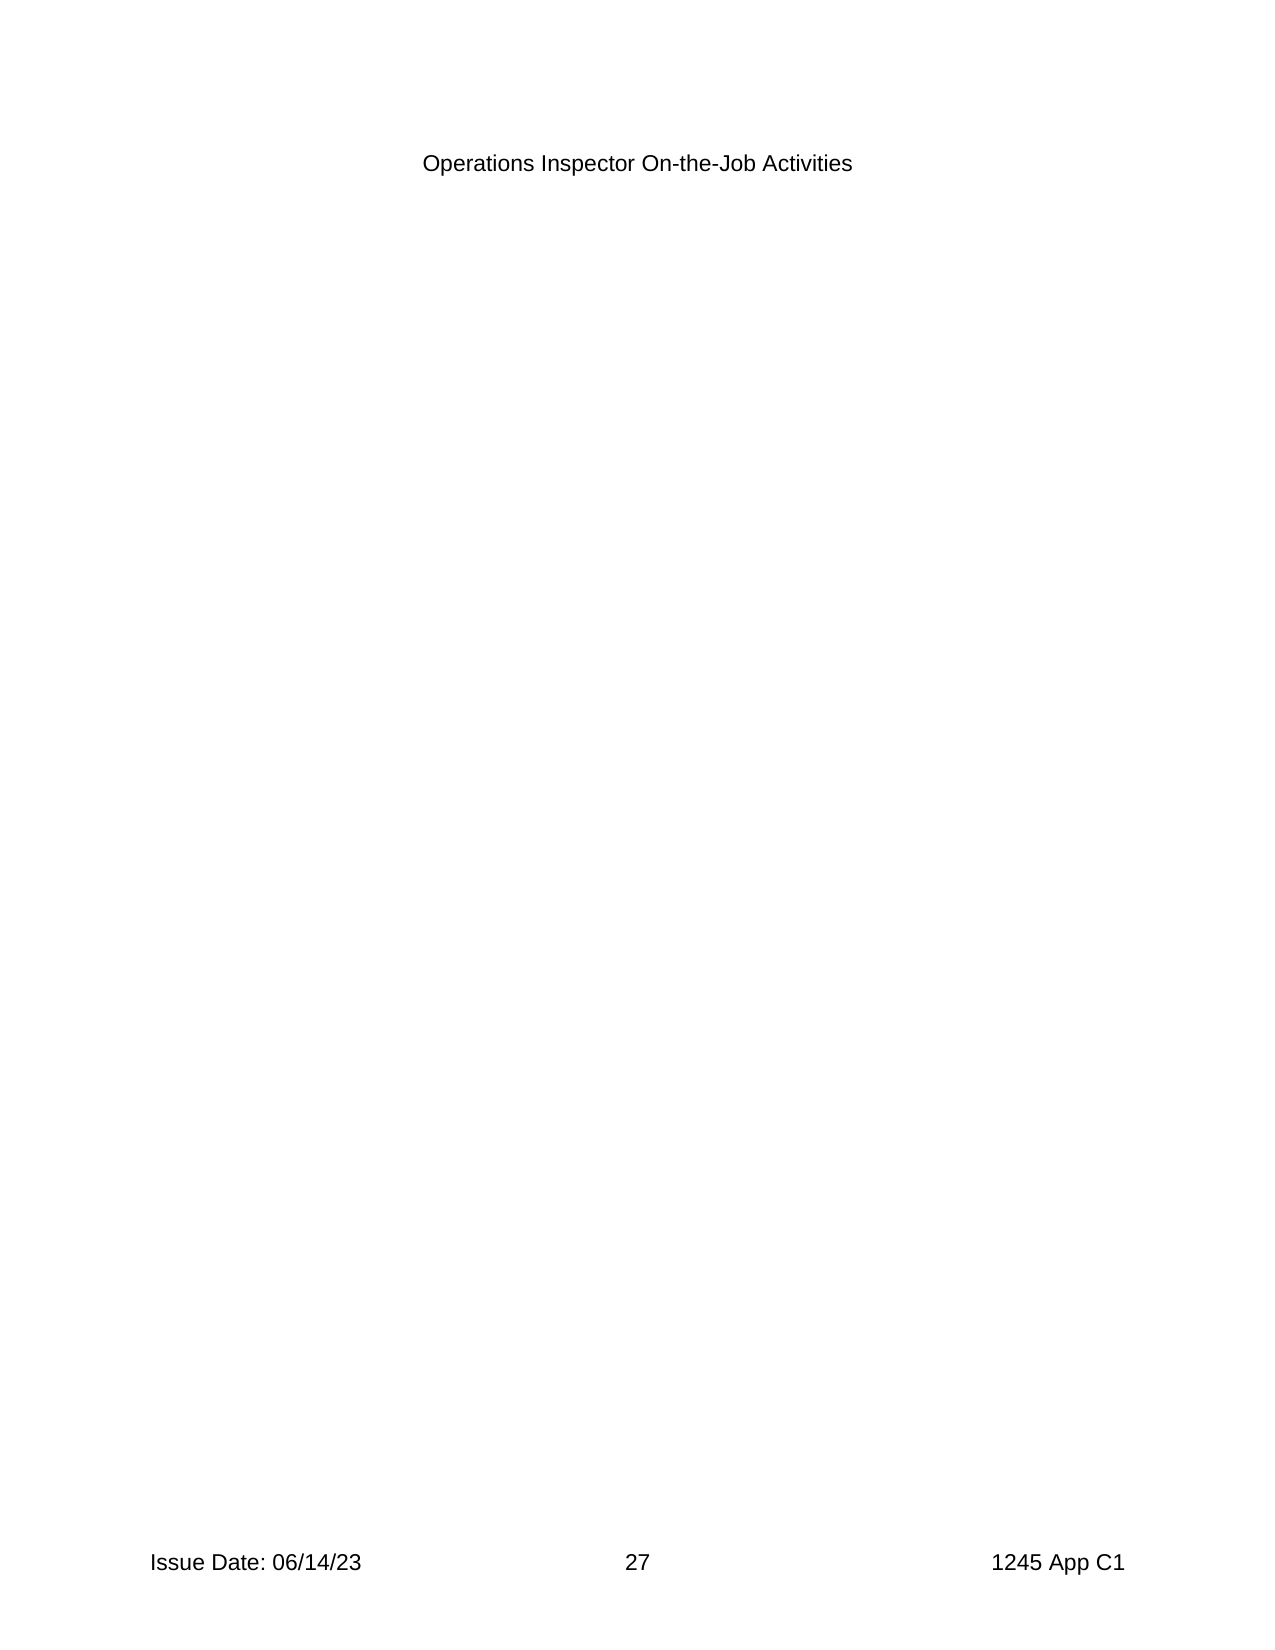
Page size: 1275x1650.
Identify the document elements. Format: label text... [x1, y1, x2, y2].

title Operations Inspector On-the-Job Activities [150, 150, 1125, 176]
